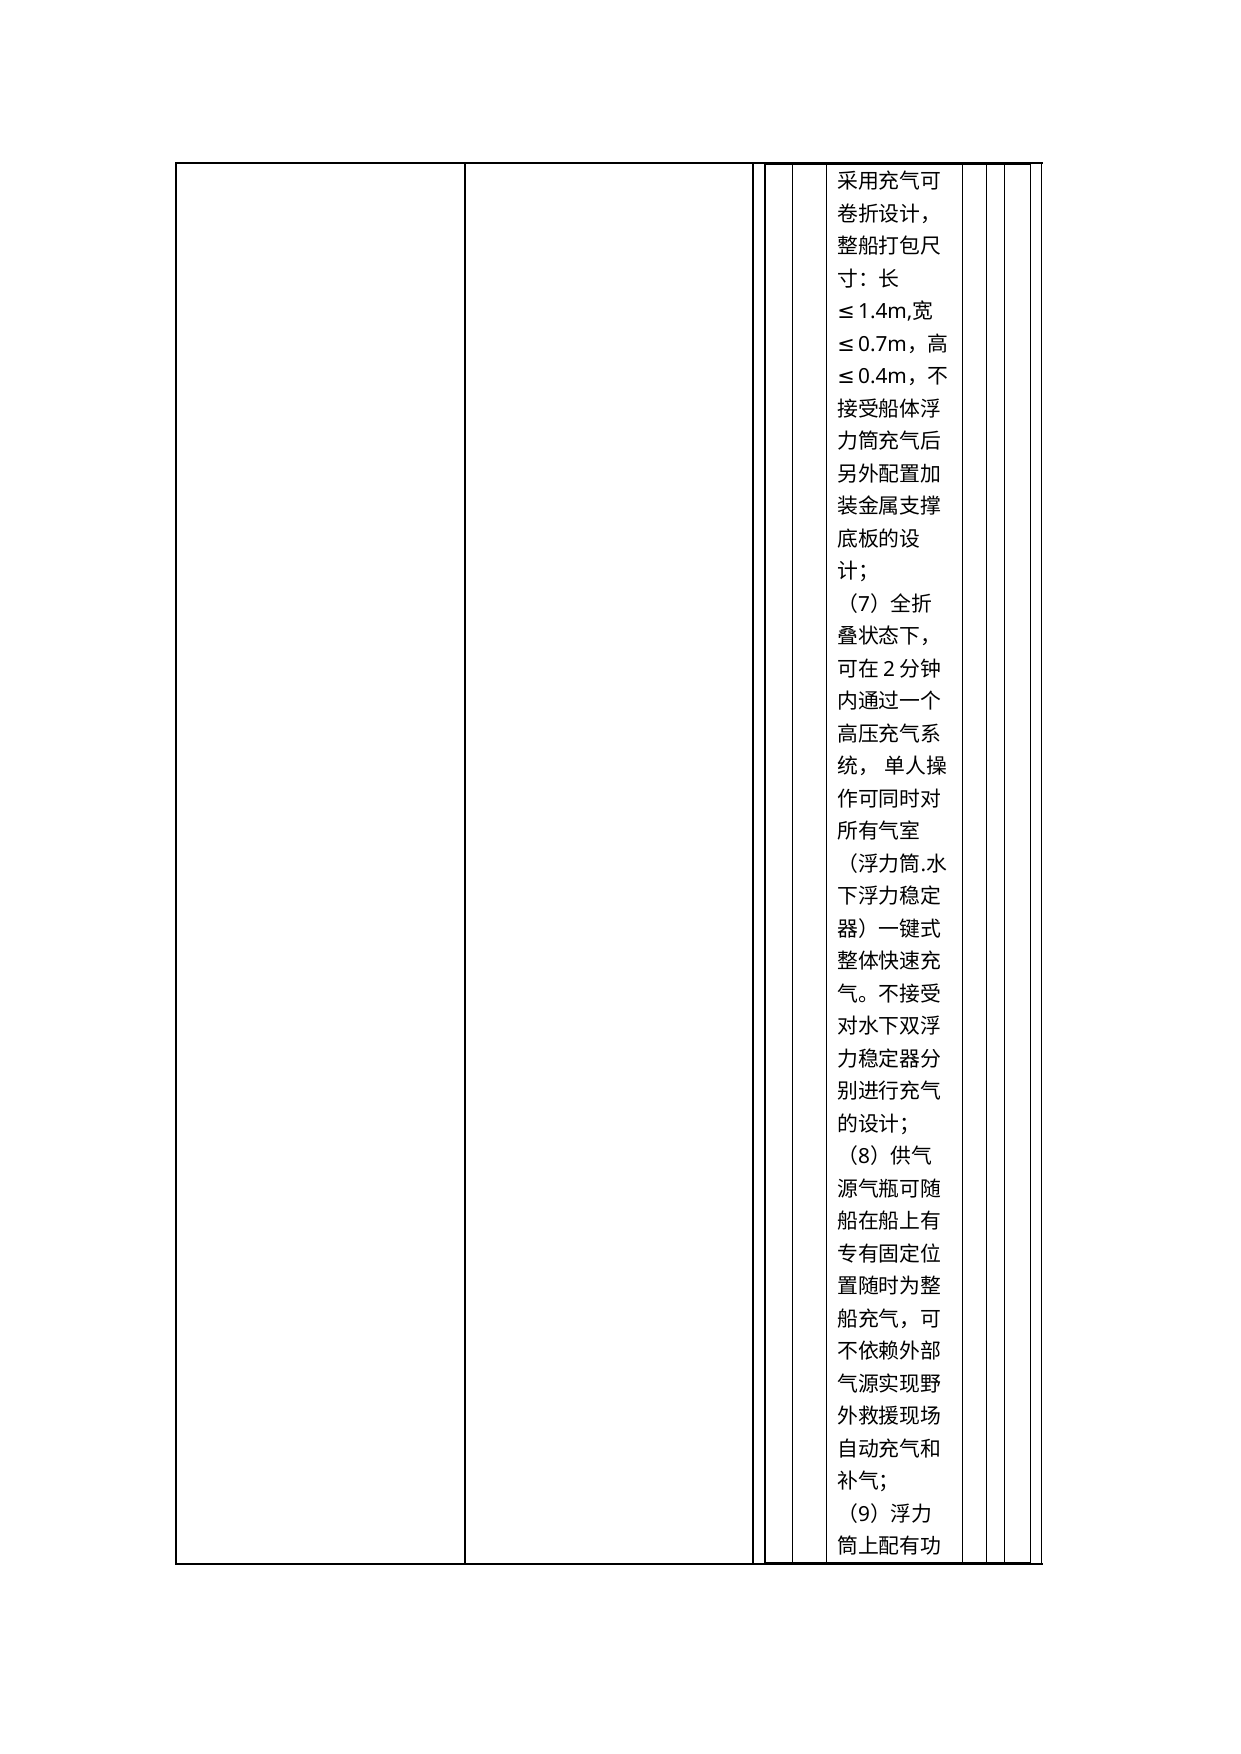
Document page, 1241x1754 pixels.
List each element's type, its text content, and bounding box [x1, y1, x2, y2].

table_cell [1005, 165, 1030, 1562]
table_cell [466, 164, 752, 1563]
table_cell [987, 165, 1004, 1562]
table_cell [766, 165, 792, 1562]
table_cell [827, 165, 962, 1562]
table_cell 1 [177, 164, 464, 1563]
table_cell [754, 164, 764, 1563]
table_cell [1031, 164, 1041, 1563]
table_cell [793, 165, 826, 1562]
table_cell [963, 165, 986, 1562]
